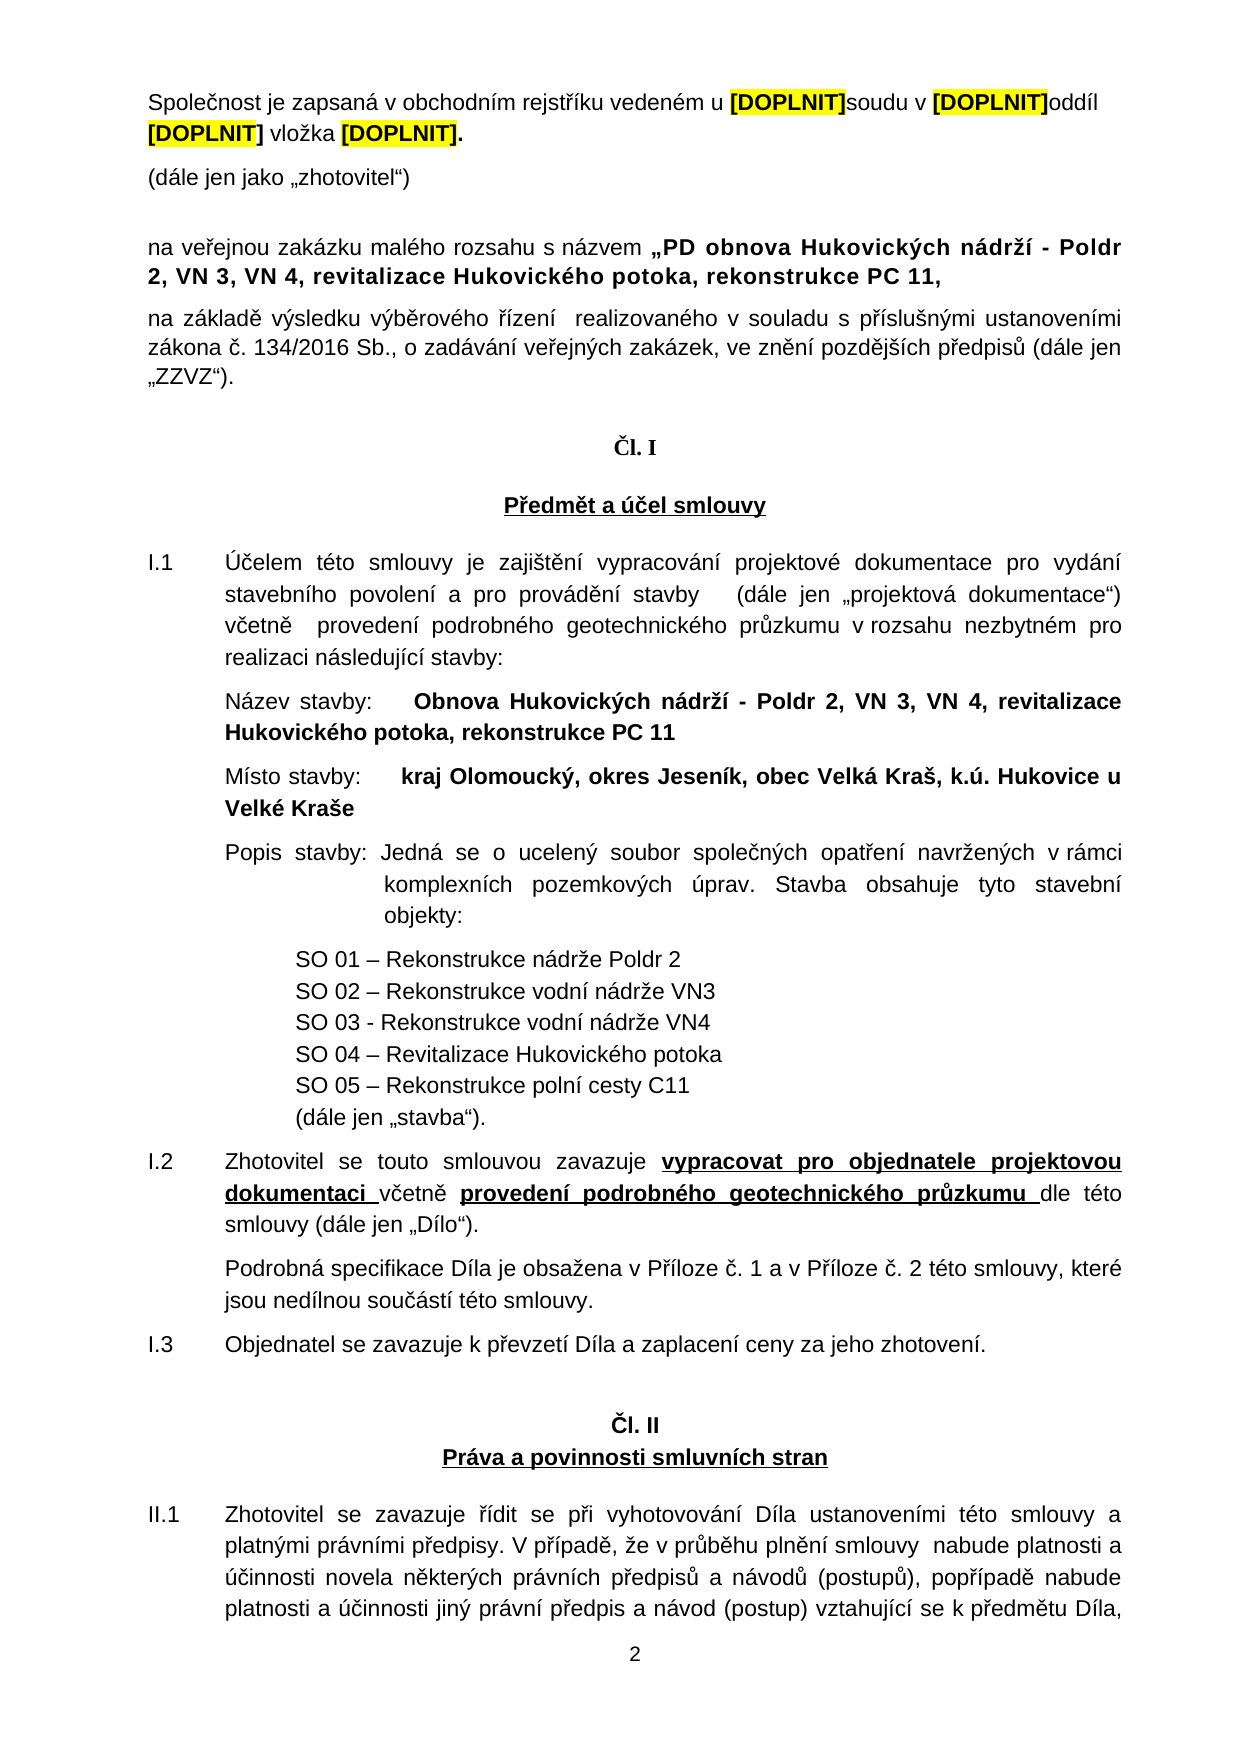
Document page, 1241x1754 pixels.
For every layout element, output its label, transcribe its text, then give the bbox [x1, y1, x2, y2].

list Název stavby: Obnova Hukovických nádrží - Poldr 2, VN 3, VN 4, revitalizace Hukovického potoka, rekonstrukce PC 11 [224, 688, 1122, 746]
text SO 04 – Revitalizace Hukovického potoka [221, 1041, 1122, 1067]
list Zhotovitel se touto smlouvou zavazuje vypracovat pro objednatele projektovou dokumentaci včetně provedení podrobného geotechnického průzkumu dle této smlouvy (dále jen „Dílo“). [148, 1148, 1122, 1237]
list Účelem této smlouvy je zajištění vypracování projektové dokumentace pro vydání stavebního povolení a pro provádění stavby (dále jen „projektová dokumentace“) včetně provedení podrobného geotechnického průzkumu v rozsahu nezbytném pro realizaci následující stavby: [148, 549, 1122, 670]
text SO 01 – Rekonstrukce nádrže Poldr 2 [222, 946, 1122, 972]
text Práva a povinnosti smluvních stran [148, 1412, 1122, 1470]
text na základě výsledku výběrového řízení realizovaného v souladu s příslušnými ustanoveními zákona č. 134/2016 Sb., o zadávání veřejných zakázek, ve znění pozdějších předpisů (dále jen „ZZVZ“). [148, 303, 1122, 391]
text SO 03 - Rekonstrukce vodní nádrže VN4 [221, 1009, 1122, 1036]
text (dále jen „stavba“). [221, 1104, 1122, 1130]
text Čl. I [148, 403, 1122, 461]
list Objednatel se zavazuje k převzetí Díla a zaplacení ceny za jeho zhotovení. [148, 1331, 1122, 1357]
text Společnost je zapsaná v obchodním rejstříku vedeném u [DOPLNIT]soudu v [DOPLNIT]oddíl [DOPLNIT] vložka [DOPLNIT]. [148, 89, 1152, 147]
list Místo stavby: kraj Olomoucký, okres Jeseník, obec Velká Kraš, k.ú. Hukovice u Velké Kraše [224, 763, 1122, 821]
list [148, 1501, 1122, 1622]
text Předmět a účel smlouvy [148, 491, 1122, 520]
text SO 02 – Rekonstrukce vodní nádrže VN3 [221, 978, 1122, 1004]
list Popis stavby: Jedná se o ucelený soubor společných opatření navržených v rámci komplexních pozemkových úprav. Stavba obsahuje tyto stavební objekty: [224, 839, 1122, 928]
text na veřejnou zakázku malého rozsahu s názvem „PD obnova Hukovických nádrží - Poldr 2, VN 3, VN 4, revitalizace Hukovického potoka, rekonstrukce PC 11, [148, 232, 1122, 291]
text (dále jen jako „zhotovitel“) [110, 164, 1122, 191]
list Podrobná specifikace Díla je obsažena v Příloze č. 1 a v Příloze č. 2 této smlouvy, které jsou nedílnou součástí této smlouvy. [224, 1255, 1122, 1313]
text SO 05 – Rekonstrukce polní cesty C11 [221, 1072, 1122, 1099]
